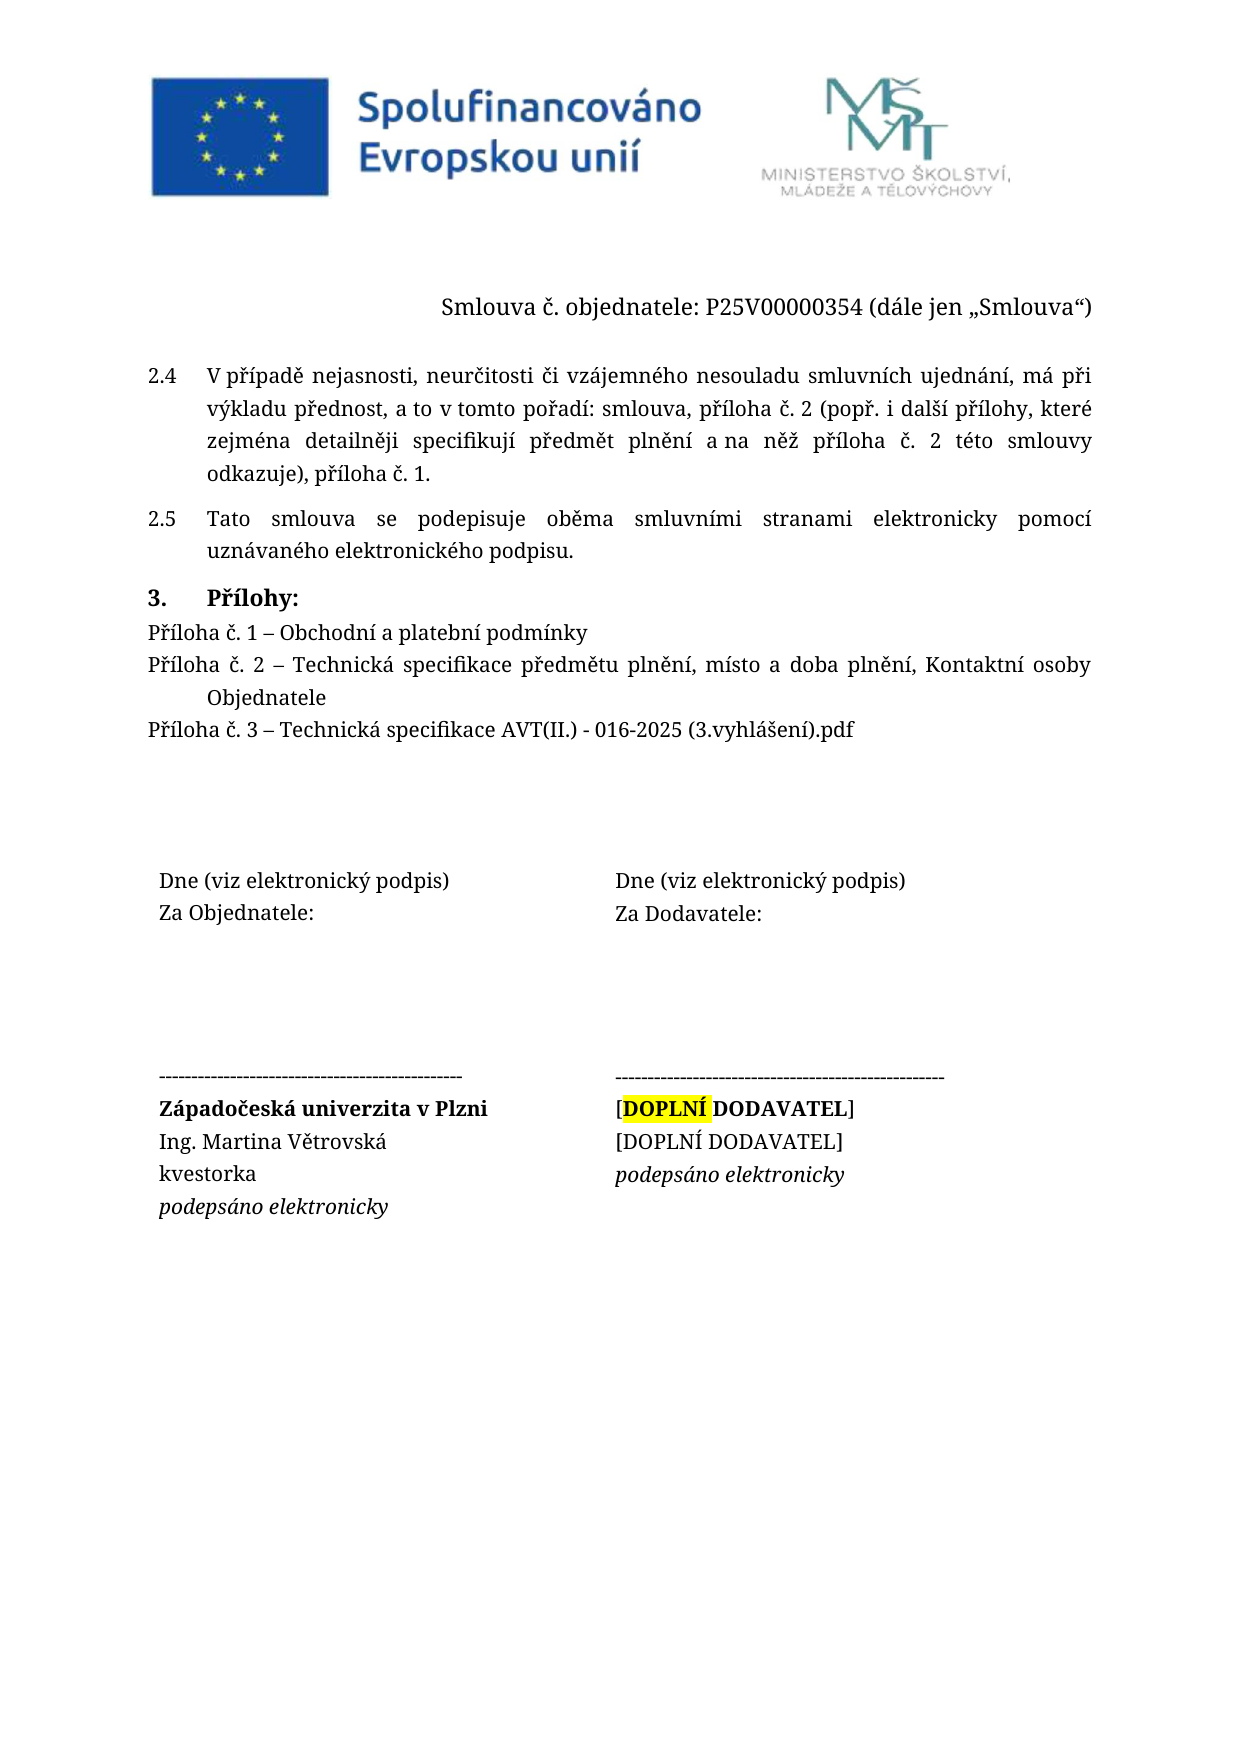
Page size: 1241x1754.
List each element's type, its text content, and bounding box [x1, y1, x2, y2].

picture [147, 73, 1012, 202]
text Příloha č. 1 – Obchodní a platební podmínky [148, 618, 1093, 646]
text Příloha č. 2 – Technická specifikace předmětu plnění, místo a doba plnění, Kontaktní osoby Objednatele [148, 650, 1093, 711]
table_header Dne (viz elektronický podpis) Za Dodavatele: --------------------------------------------------- [DOPLNÍ DODAVATEL] [DOPLNÍ DODAVATEL] podepsáno elektronicky [604, 834, 1060, 1224]
list Tato smlouva se podepisuje oběma smluvními stranami elektronicky pomocí uznávaného elektronického podpisu. [148, 504, 1093, 565]
list Přílohy: [148, 582, 1093, 613]
table_header Dne (viz elektronický podpis) Za Objednatele: ----------------------------------------------- Západočeská univerzita v Plzni Ing. Martina Větrovská kvestorka podepsáno elektronicky [148, 834, 604, 1224]
list V případě nejasnosti, neurčitosti či vzájemného nesouladu smluvních ujednání, má při výkladu přednost, a to v tomto pořadí: smlouva, příloha č. 2 (popř. i další přílohy, které zejména detailněji specifikují předmět plnění a na něž příloha č. 2 této smlouvy odkazuje), příloha č. 1. [148, 361, 1093, 487]
text Příloha č. 3 – Technická specifikace AVT(II.) - 016-2025 (3.vyhlášení).pdf [148, 716, 1093, 744]
